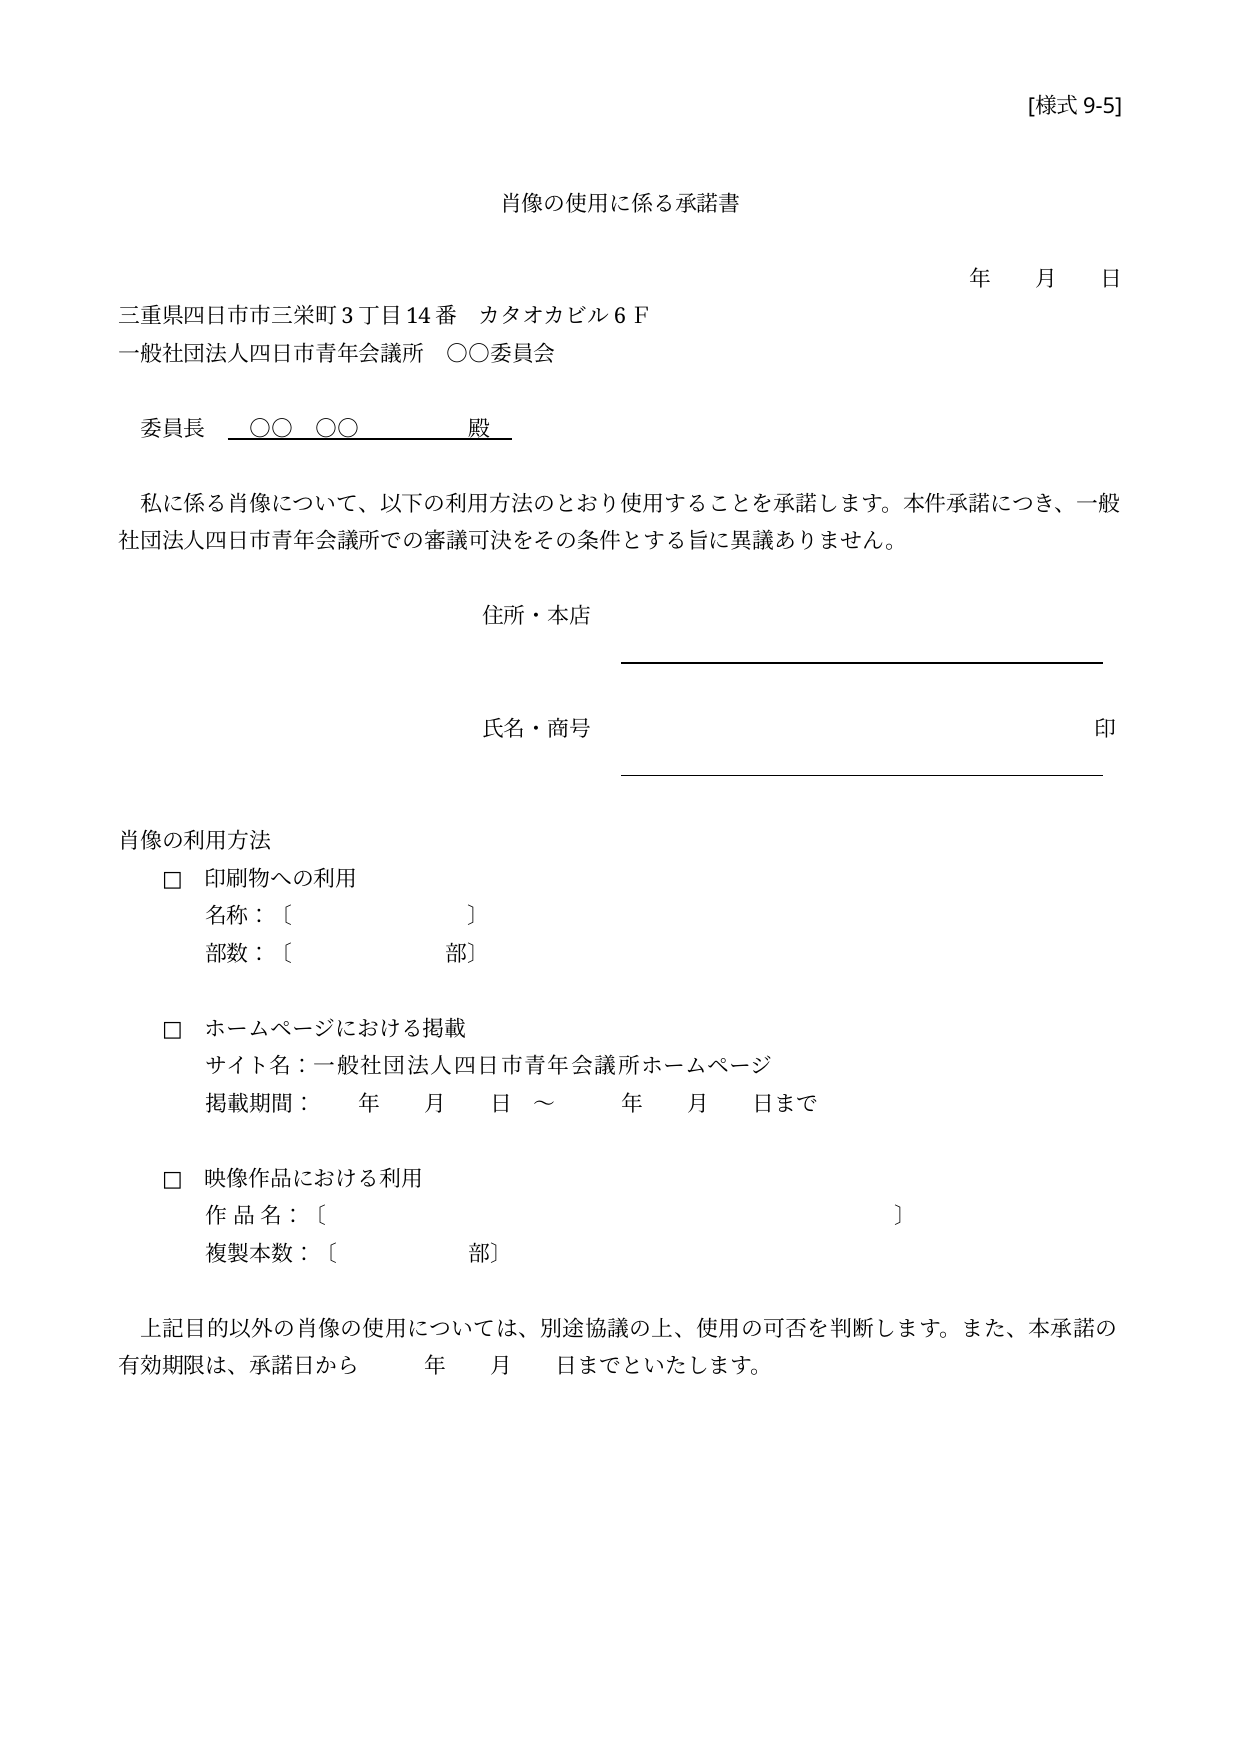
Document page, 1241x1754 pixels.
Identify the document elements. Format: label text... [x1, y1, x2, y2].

text 委員長 ○○ ○○ 殿 [118, 408, 1122, 446]
text 部数：〔 部〕 [118, 933, 1122, 971]
text 掲載期間： 年 月 日 ～ 年 月 日まで [118, 1083, 1122, 1121]
text サイト名：一般社団法人四日市青年会議所ホームページ [118, 1046, 1122, 1083]
text 住所・本店 [118, 596, 1122, 633]
text 氏名・商号 印 [118, 708, 1122, 746]
text 作 品 名：〔 〕 [118, 1196, 1122, 1233]
text 上記目的以外の肖像の使用については、別途協議の上、使用の可否を判断します。また、本承諾の有効期限は、承諾日から 年 月 日までといたします。 [118, 1308, 1122, 1383]
text 名称：〔 〕 [118, 896, 1122, 933]
text 複製本数：〔 部〕 [118, 1233, 1122, 1271]
text □ 印刷物への利用 [118, 858, 1122, 896]
text □ ホームページにおける掲載 [118, 1008, 1122, 1046]
text 肖像の使用に係る承諾書 [118, 183, 1122, 221]
text 一般社団法人四日市青年会議所 ○○委員会 [118, 333, 1122, 371]
text 三重県四日市市三栄町3丁目14番 カタオカビル6Ｆ [118, 296, 1122, 333]
text 私に係る肖像について、以下の利用方法のとおり使用することを承諾します。本件承諾につき、一般社団法人四日市青年会議所での審議可決をその条件とする旨に異議ありません。 [118, 483, 1122, 558]
text □ 映像作品における利用 [118, 1158, 1122, 1196]
text 年 月 日 [118, 258, 1122, 296]
text 肖像の利用方法 [118, 821, 1122, 858]
